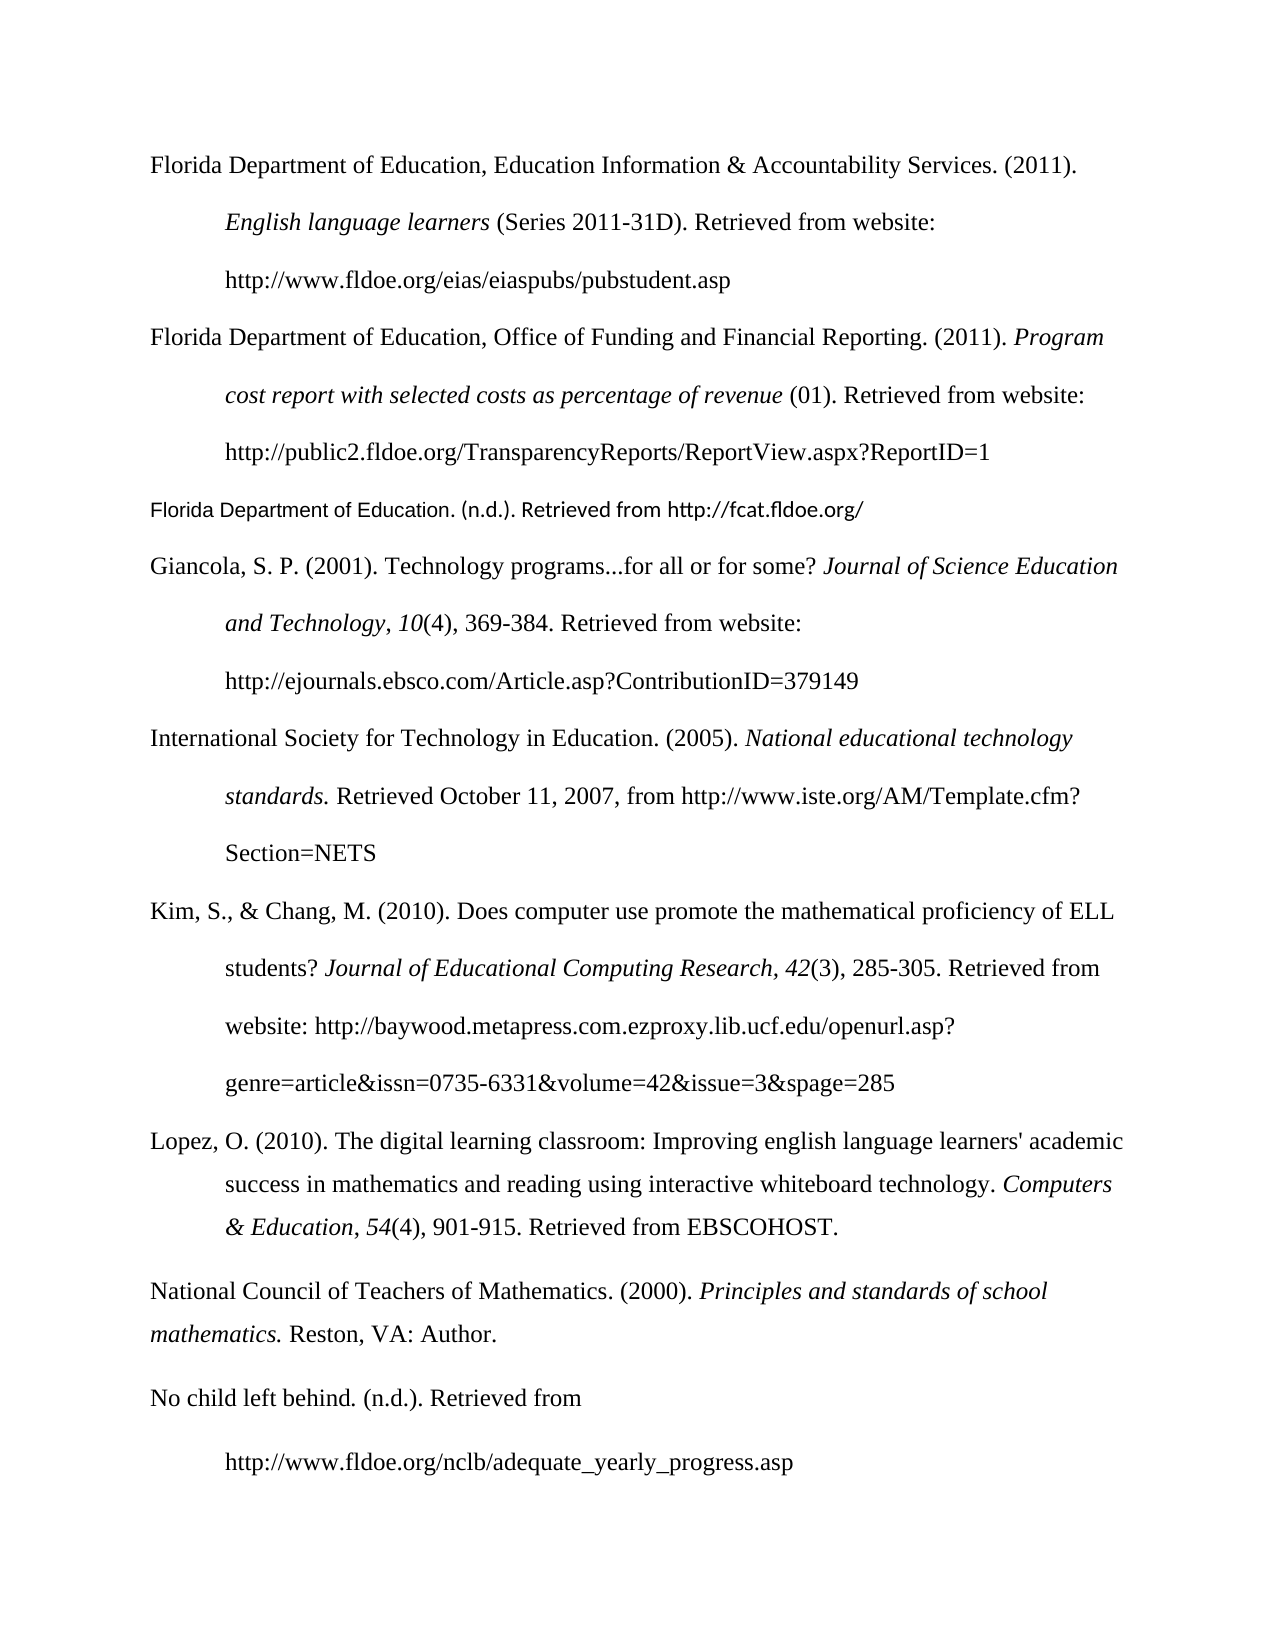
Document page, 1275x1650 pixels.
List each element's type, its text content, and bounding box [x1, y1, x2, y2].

text Kim, S., & Chang, M. (2010). Does computer use promote the mathematical proficiency of ELL students? Journal of Educational Computing Research, 42(3), 285-305. Retrieved from website: http://baywood.metapress.com.ezproxy.lib.ucf.edu/openurl.asp?genre=article&issn=0735-6331&volume=42&issue=3&spage=285 [150, 896, 1125, 1097]
text Giancola, S. P. (2001). Technology programs...for all or for some? Journal of Science Education and Technology, 10(4), 369-384. Retrieved from website: http://ejournals.ebsco.com/Article.asp?ContributionID=379149 [150, 551, 1125, 695]
text No child left behind. (n.d.). Retrieved from [150, 1383, 1125, 1412]
text http://www.fldoe.org/nclb/adequate_yearly_progress.asp [150, 1447, 1125, 1476]
text Florida Department of Education, Education Information & Accountability Services. (2011). English language learners (Series 2011-31D). Retrieved from website: http://www.fldoe.org/eias/eiaspubs/pubstudent.asp [150, 150, 1125, 294]
text National Council of Teachers of Mathematics. (2000). Principles and standards of school mathematics. Reston, VA: Author. [150, 1276, 1125, 1348]
text Lopez, O. (2010). The digital learning classroom: Improving english language learners' academic success in mathematics and reading using interactive whiteboard technology. Computers & Education, 54(4), 901-915. Retrieved from EBSCOHOST. [150, 1126, 1125, 1241]
text Florida Department of Education, Office of Funding and Financial Reporting. (2011). Program cost report with selected costs as percentage of revenue (01). Retrieved from website: http://public2.fldoe.org/TransparencyReports/ReportView.aspx?ReportID=1 [150, 322, 1125, 466]
text Florida Department of Education. (n.d.). Retrieved from http://fcat.fldoe.org/ [150, 495, 1125, 523]
text International Society for Technology in Education. (2005). National educational technology standards. Retrieved October 11, 2007, from http://www.iste.org/AM/Template.cfm?Section=NETS [150, 723, 1125, 867]
